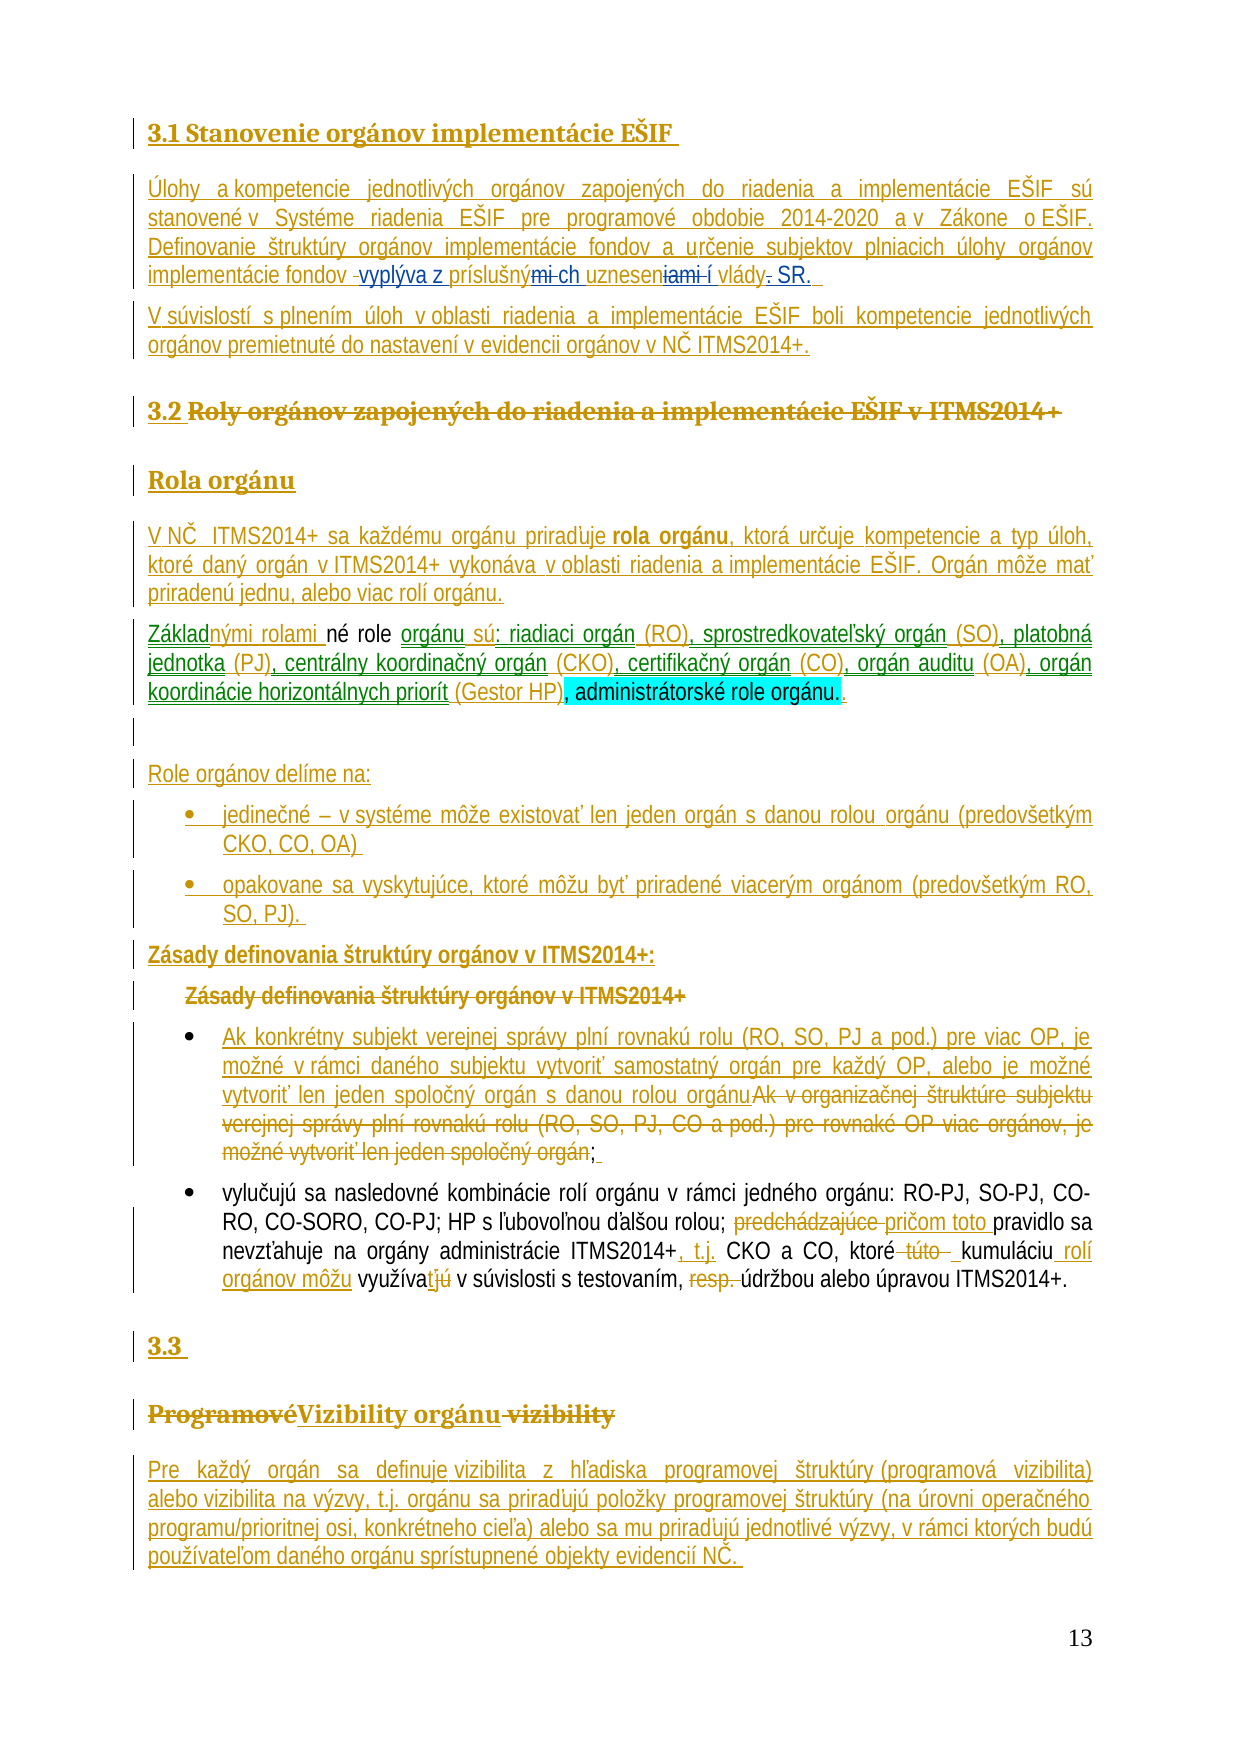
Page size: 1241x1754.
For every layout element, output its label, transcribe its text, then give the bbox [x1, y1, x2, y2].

list ; [185, 1022, 1092, 1166]
list vylučujú sa nasledovné kombinácie rolí orgánu v rámci jedného orgánu: RO-PJ, SO-PJ, CO-RO, CO-SORO, CO-PJ; HP s ľubovoľnou ďalšou rolou; pravidlo sa nevzťahuje na orgány administrácie ITMS2014+ CKO a CO, ktorékumuláciu využíva v súvislosti s testovaním, údržbou alebo úpravou ITMS2014+. [185, 1178, 1092, 1293]
